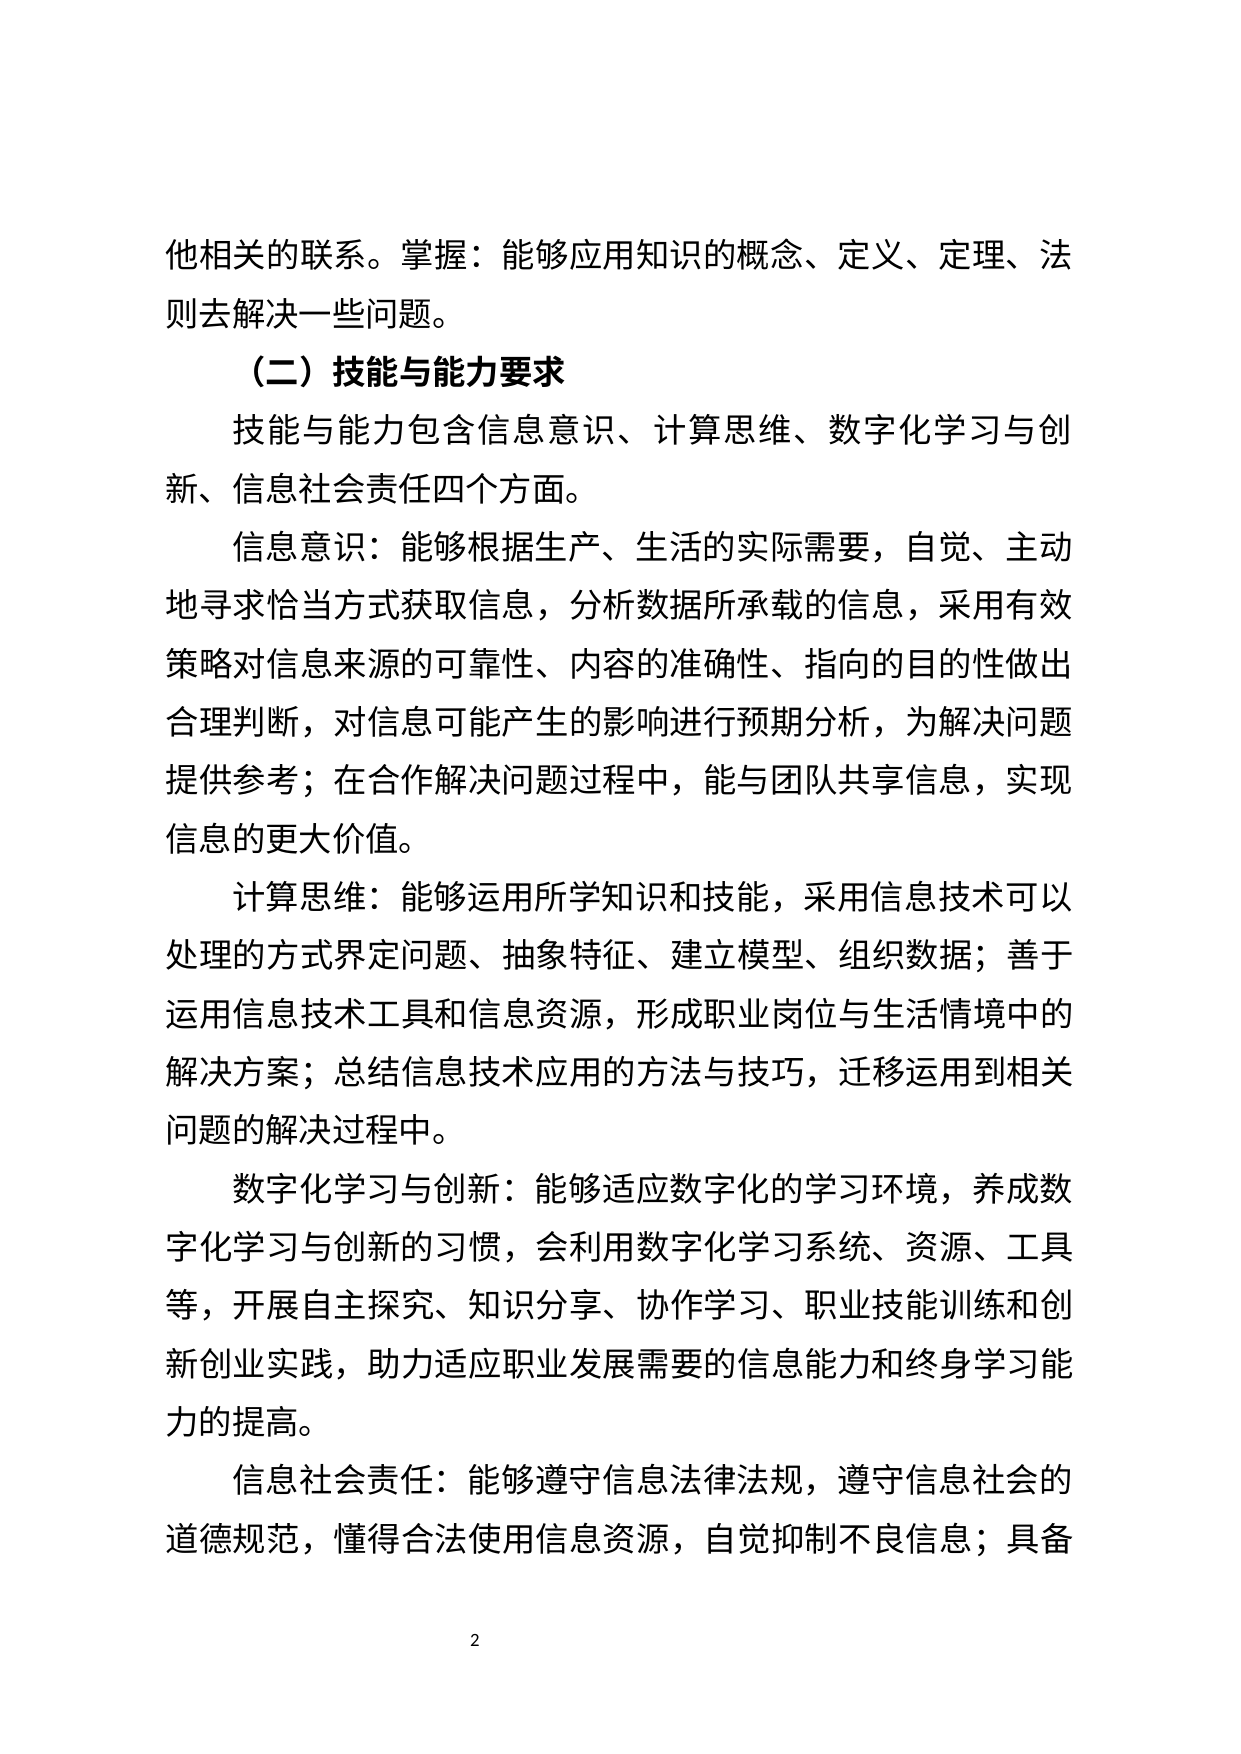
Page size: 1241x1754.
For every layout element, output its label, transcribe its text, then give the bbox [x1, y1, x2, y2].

text （二）技能与能力要求 [165, 338, 1075, 396]
text 信息意识：能够根据生产、生活的实际需要，自觉、主动地寻求恰当方式获取信息，分析数据所承载的信息，采用有效策略对信息来源的可靠性、内容的准确性、指向的目的性做出合理判断，对信息可能产生的影响进行预期分析，为解决问题提供参考；在合作解决问题过程中，能与团队共享信息，实现信息的更大价值。 [165, 513, 1075, 863]
text 计算思维：能够运用所学知识和技能，采用信息技术可以处理的方式界定问题、抽象特征、建立模型、组织数据；善于运用信息技术工具和信息资源，形成职业岗位与生活情境中的解决方案；总结信息技术应用的方法与技巧，迁移运用到相关问题的解决过程中。 [165, 863, 1075, 1154]
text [165, 1446, 1075, 1563]
text 技能与能力包含信息意识、计算思维、数字化学习与创新、信息社会责任四个方面。 [165, 396, 1075, 513]
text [165, 221, 1075, 338]
text 数字化学习与创新：能够适应数字化的学习环境，养成数字化学习与创新的习惯，会利用数字化学习系统、资源、工具等，开展自主探究、知识分享、协作学习、职业技能训练和创新创业实践，助力适应职业发展需要的信息能力和终身学习能力的提高。 [165, 1154, 1075, 1446]
